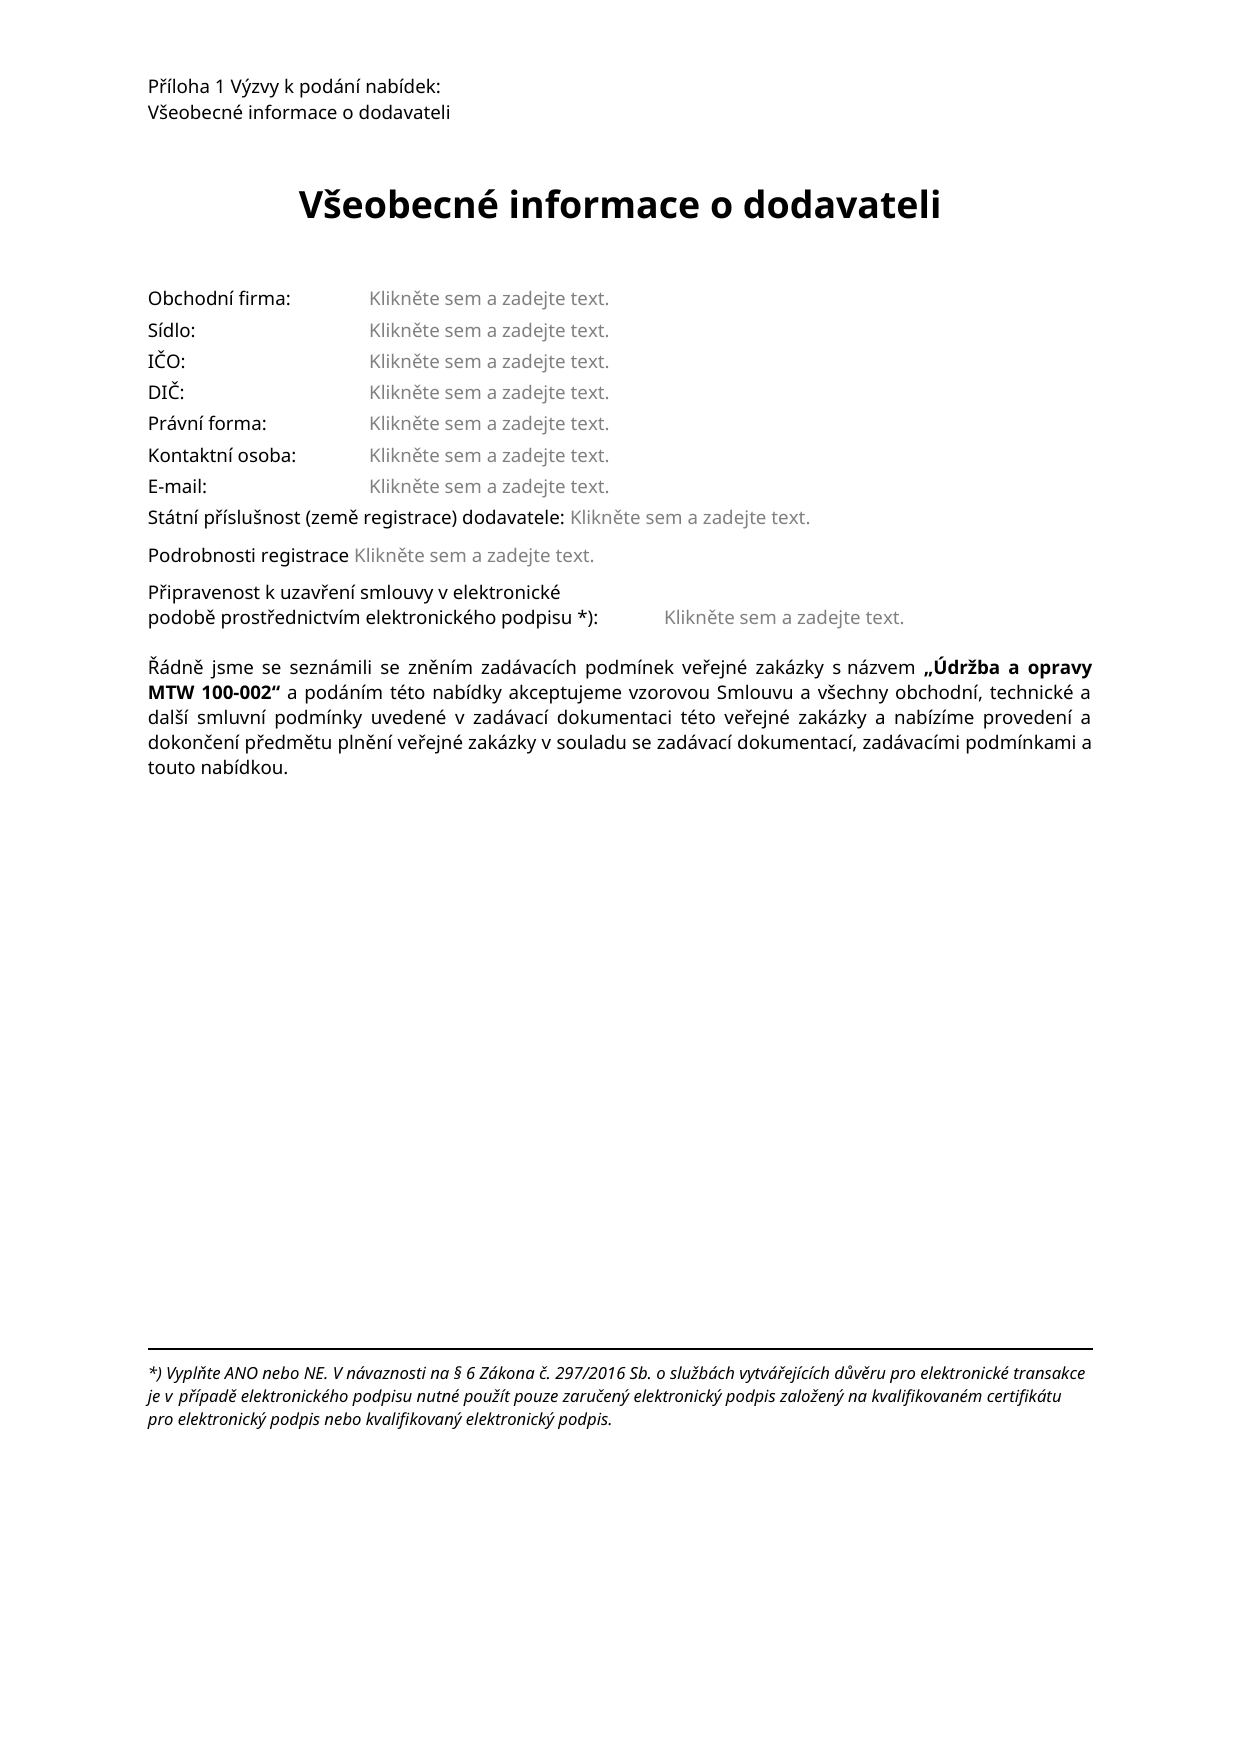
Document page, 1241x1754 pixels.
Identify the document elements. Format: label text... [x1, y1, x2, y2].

text E-mail: [148, 473, 1093, 498]
text Připravenost k uzavření smlouvy v elektronické [148, 579, 1093, 604]
text Obchodní firma: [148, 286, 1093, 311]
text DIČ: [148, 379, 1093, 404]
title Všeobecné informace o dodavateli [148, 178, 1093, 229]
text Právní forma: [148, 411, 1093, 436]
text Kontaktní osoba: [148, 442, 1093, 467]
text IČO: [148, 348, 1093, 373]
text Sídlo: [148, 317, 1093, 342]
text Podrobnosti registrace [148, 542, 1093, 567]
text Státní příslušnost (země registrace) dodavatele: [148, 504, 1093, 529]
text podobě prostřednictvím elektronického podpisu *): [148, 604, 1093, 629]
text *) Vyplňte ANO nebo NE. V návaznosti na § 6 Zákona č. 297/2016 Sb. o službách vytvářejících důvěru pro elektronické transakce je v případě elektronického podpisu nutné použít pouze zaručený elektronický podpis založený na kvalifikovaném certifikátu pro elektronický podpis nebo kvalifikovaný elektronický podpis. [148, 1362, 1093, 1430]
text Řádně jsme se seznámili se zněním zadávacích podmínek veřejné zakázky s názvem „Údržba a opravy MTW 100-002“ a podáním této nabídky akceptujeme vzorovou Smlouvu a všechny obchodní, technické a další smluvní podmínky uvedené v zadávací dokumentaci této veřejné zakázky a nabízíme provedení a dokončení předmětu plnění veřejné zakázky v souladu se zadávací dokumentací, zadávacími podmínkami a touto nabídkou. [148, 654, 1093, 779]
